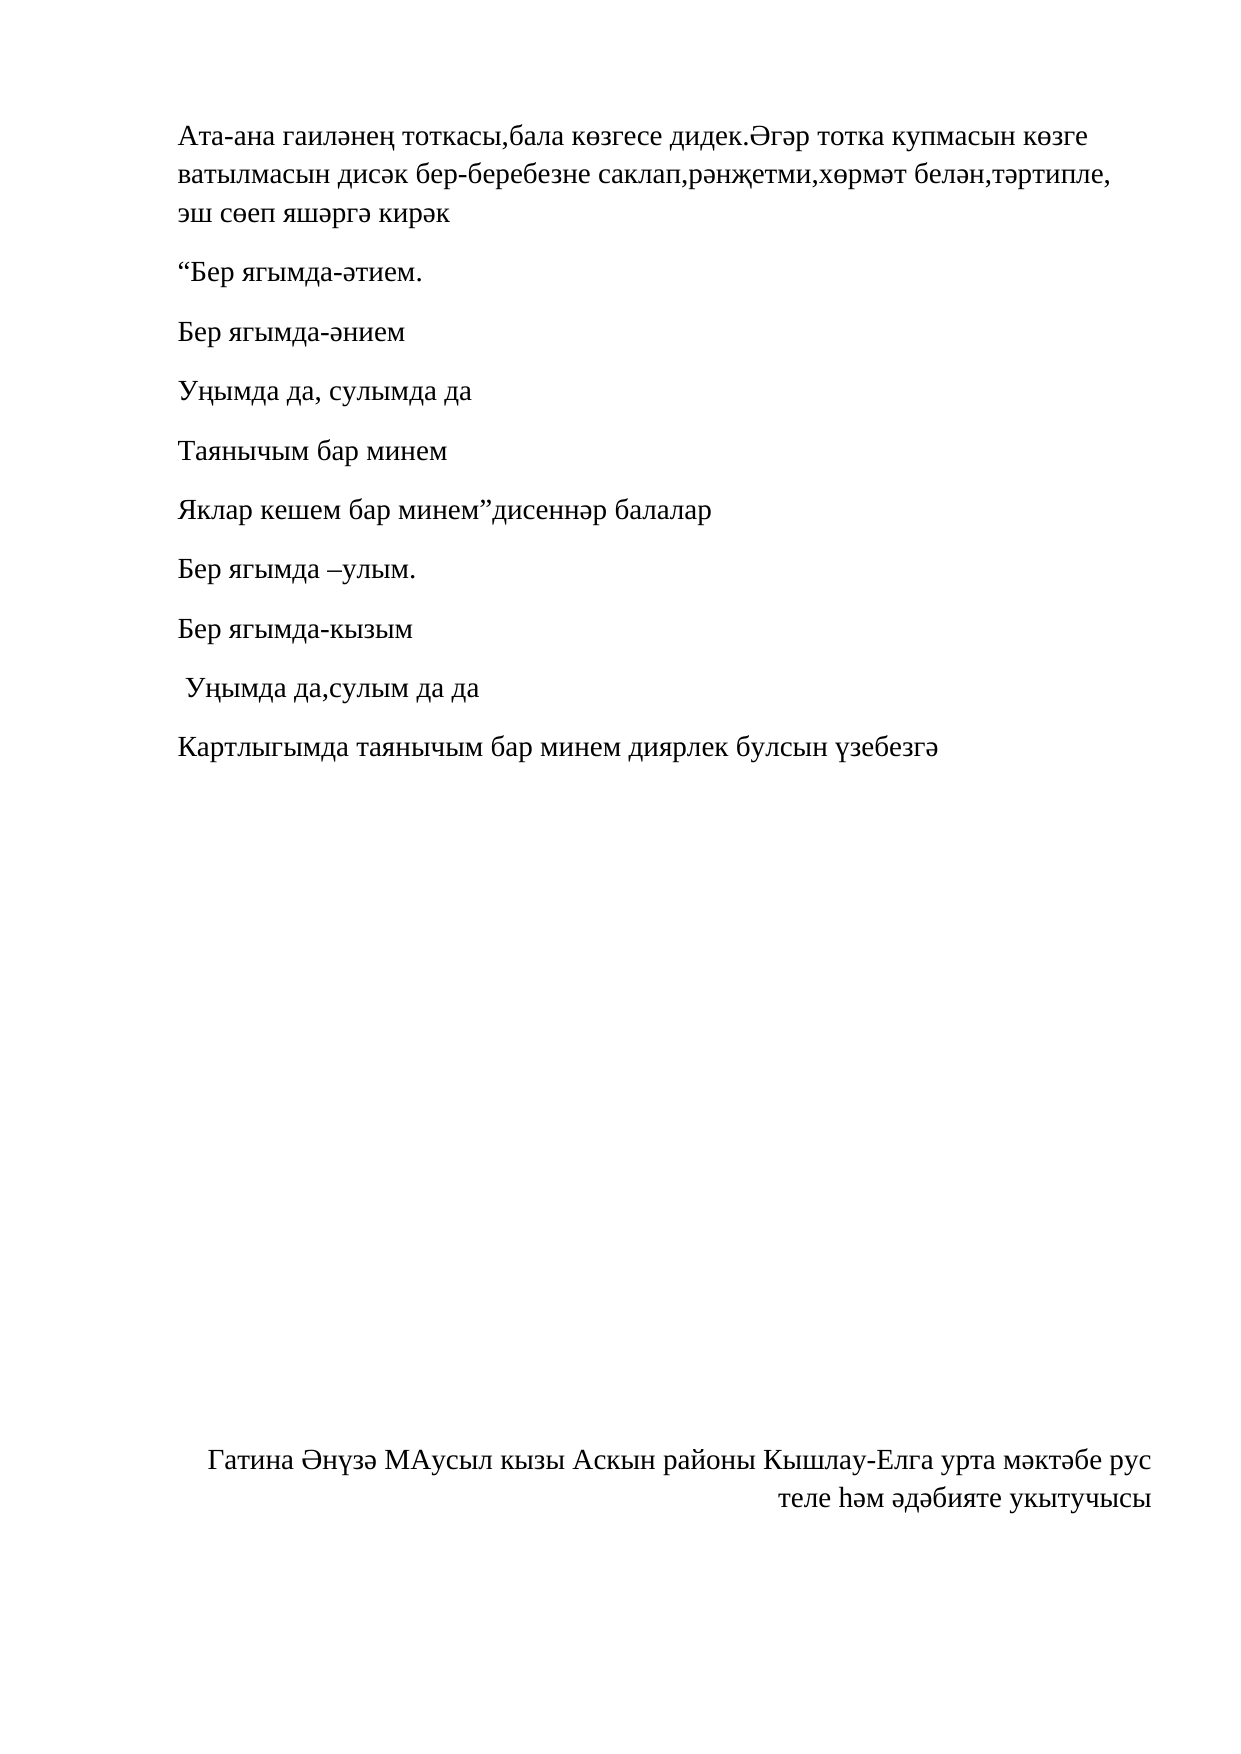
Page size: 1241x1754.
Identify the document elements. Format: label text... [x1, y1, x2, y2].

text Гатина Әнүзә МАусыл кызы Аскын районы Кышлау-Елга урта мәктәбе рус теле һәм әдәбияте укытучысы [177, 1442, 1152, 1514]
text Бер ягымда –улым. [177, 551, 1152, 585]
text Яклар кешем бар минем”дисеннәр балалар [177, 492, 1152, 526]
text Бер ягымда-әнием [177, 314, 1152, 347]
text Бер ягымда-кызым [177, 611, 1152, 644]
text “Бер ягымда-әтием. [177, 254, 1152, 288]
text Уңымда да, сулымда да [177, 373, 1152, 407]
text Ата-ана гаиләнең тоткасы,бала көзгесе дидек.Әгәр тотка купмасын көзге ватылмасын дисәк бер-беребезне саклап,рәнҗетми,хөрмәт белән,тәртипле, эш сөеп яшәргә кирәк [177, 118, 1152, 229]
text Уңымда да,сулым да да [177, 670, 1152, 704]
text Картлыгымда таянычым бар минем диярлек булсын үзебезгә [177, 729, 1152, 763]
text Таянычым бар минем [177, 433, 1152, 466]
